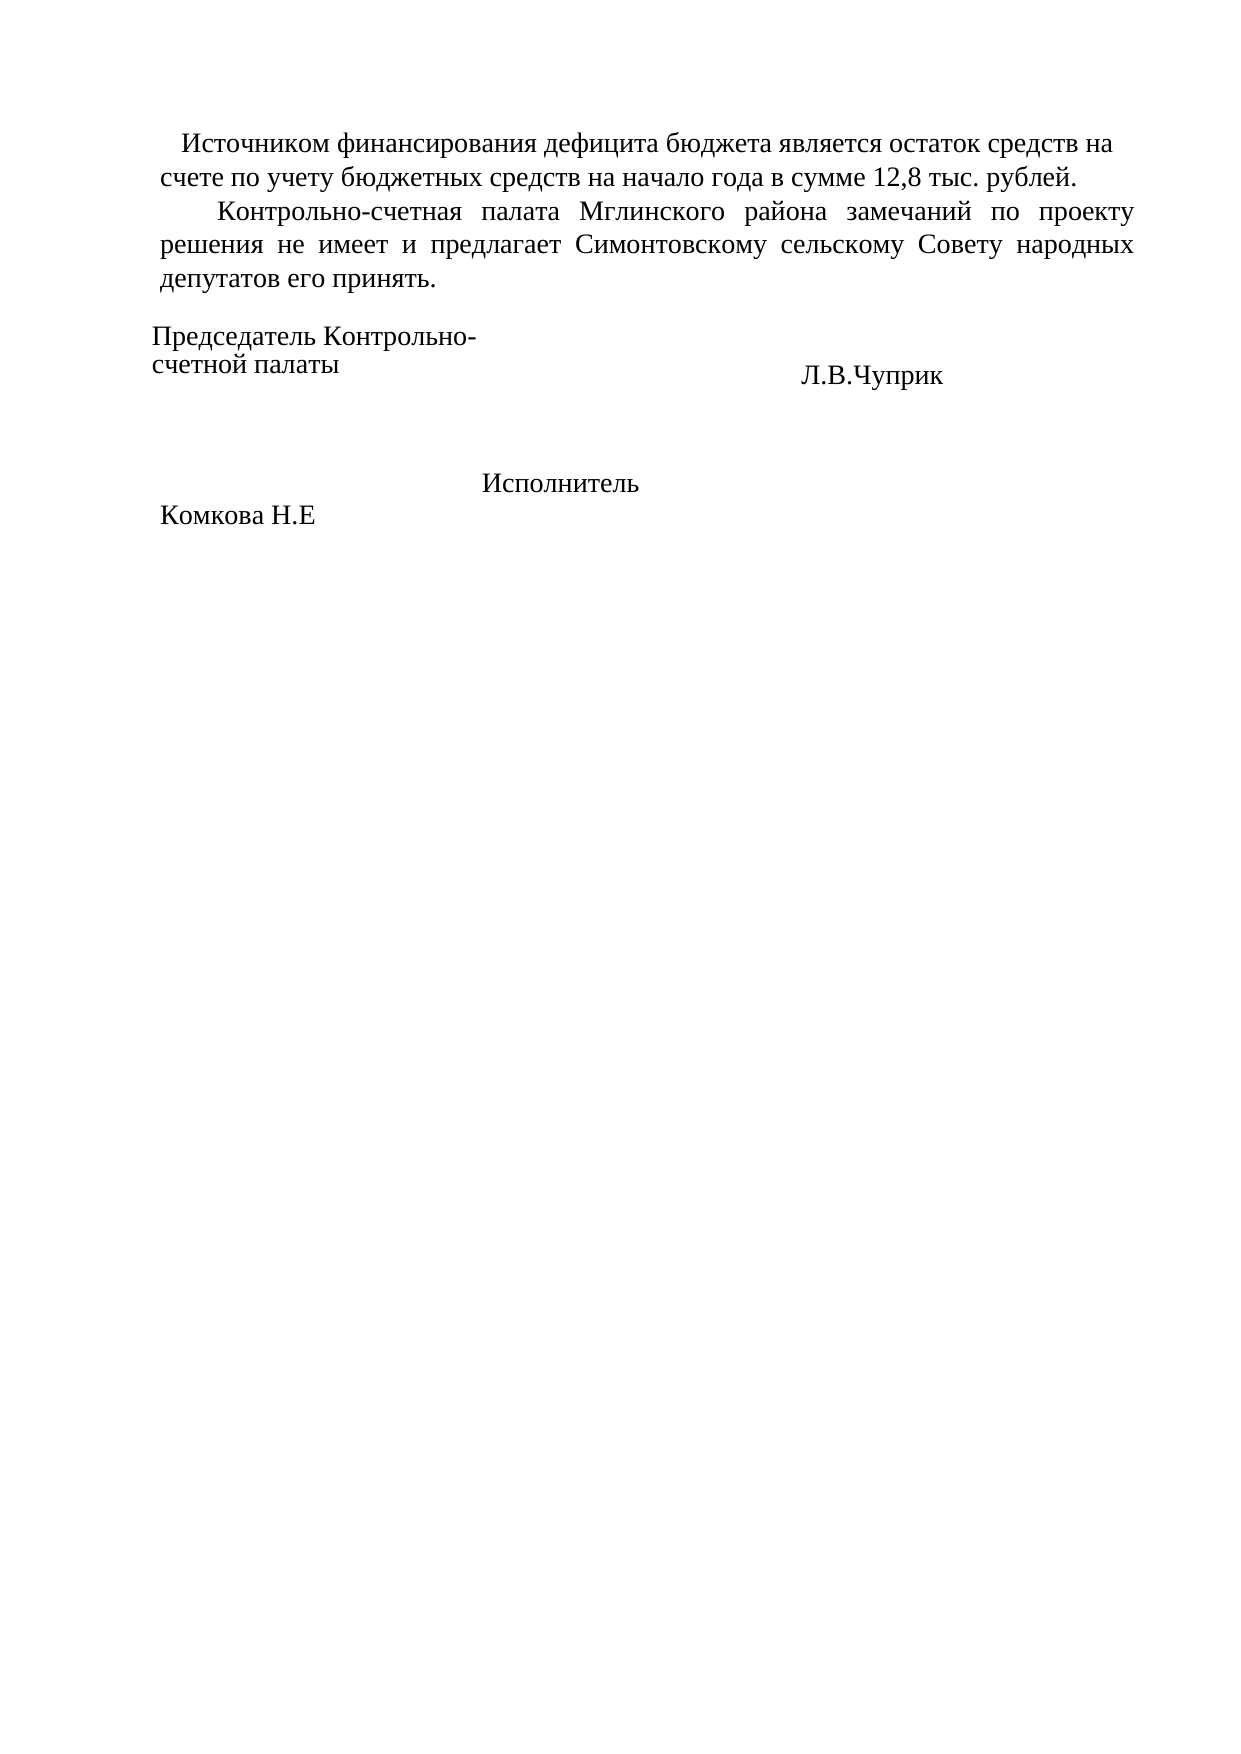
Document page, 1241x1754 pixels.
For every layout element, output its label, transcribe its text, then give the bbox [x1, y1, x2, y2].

text Исполнитель [160, 466, 1138, 498]
text Контрольно-счетная палата Мглинского района замечаний по проекту решения не имеет и предлагает Симонтовскому сельскому Совету народных депутатов его принять. [160, 193, 1136, 294]
text Председатель Контрольно-счетной палаты [152, 323, 482, 379]
text Комкова Н.Е [160, 498, 1138, 531]
text Л.В.Чуприк [801, 362, 976, 390]
text Источником финансирования дефицита бюджета является остаток средств на счете по учету бюджетных средств на начало года в сумме 12,8 тыс. рублей. [160, 126, 1136, 193]
